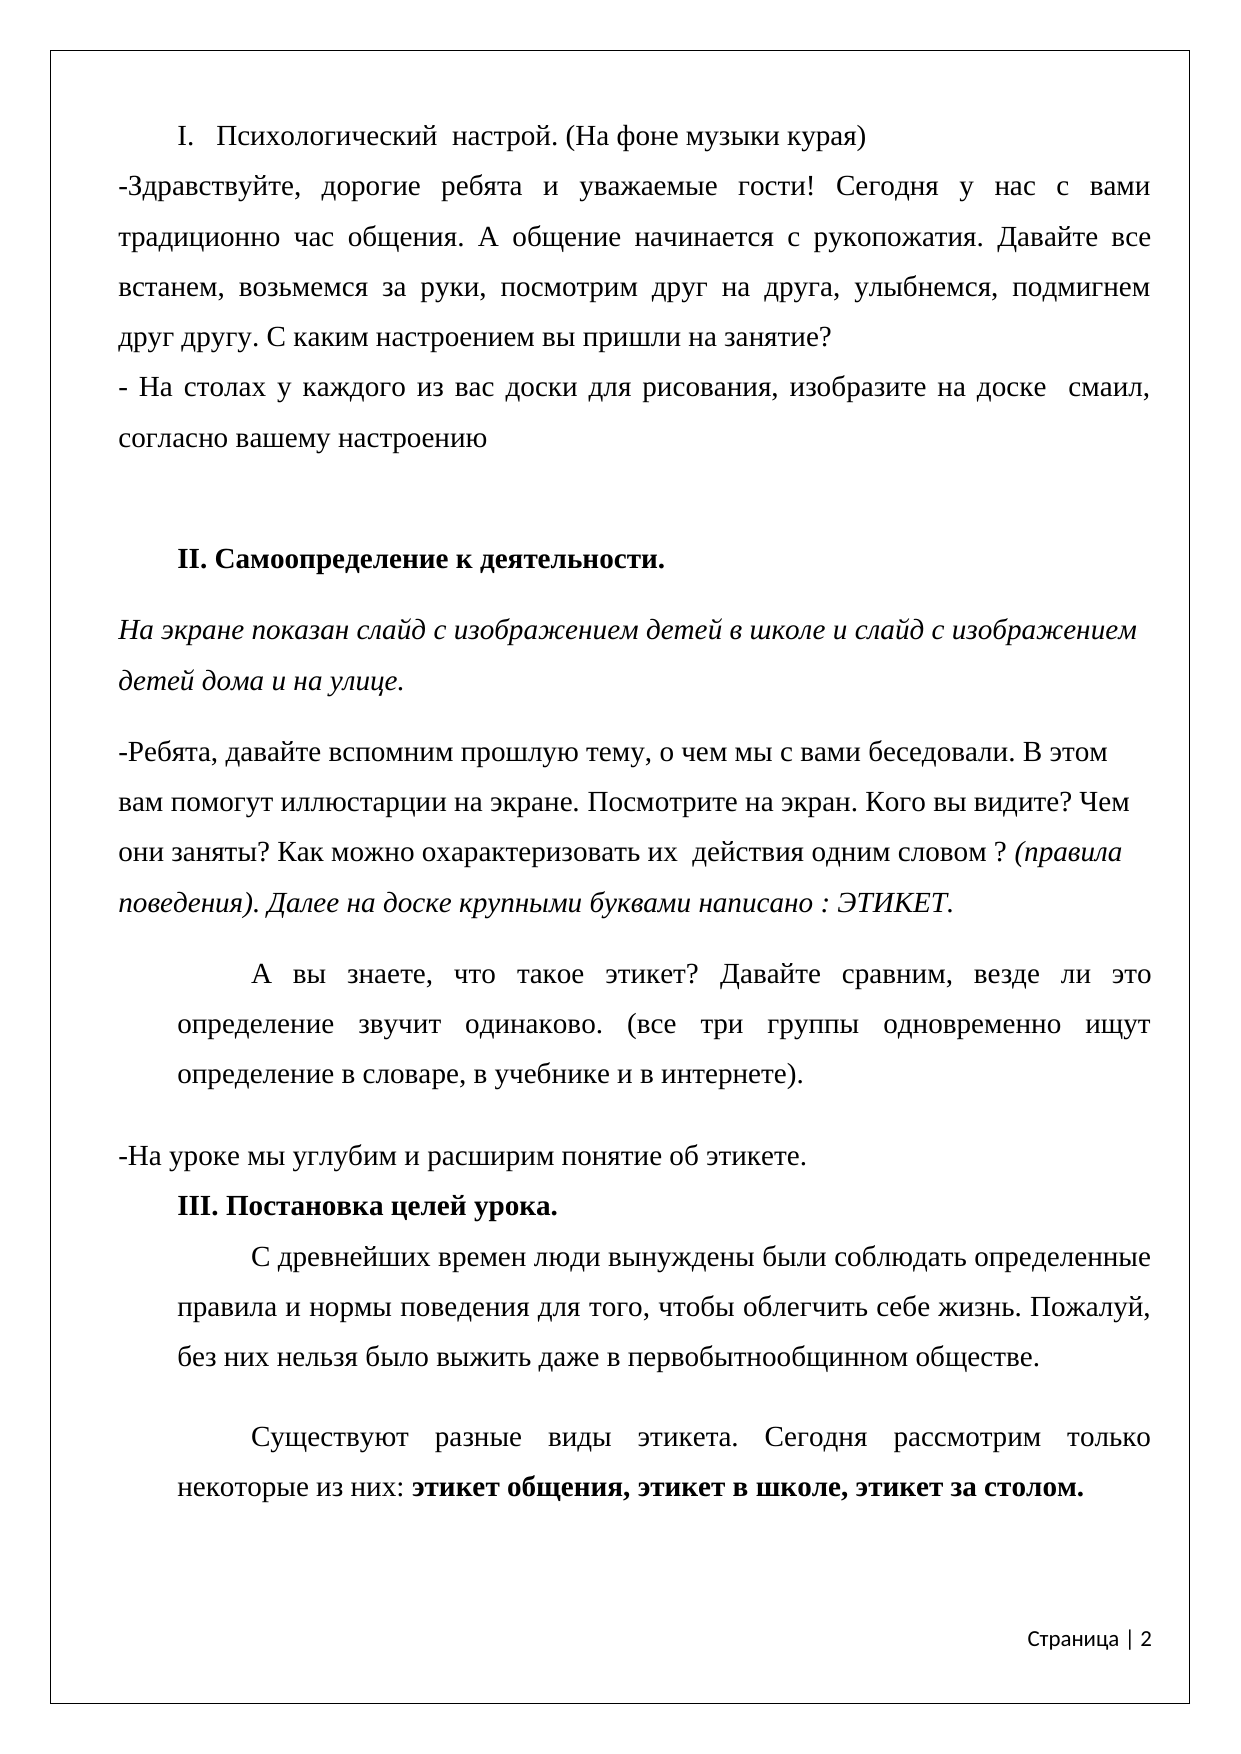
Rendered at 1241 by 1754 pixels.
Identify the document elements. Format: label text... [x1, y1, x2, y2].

text III. Постановка целей урока. [177, 1188, 1152, 1222]
text II. Самоопределение к деятельности. [177, 541, 1152, 575]
text Существуют разные виды этикета. Сегодня рассмотрим только некоторые из них: этикет общения, этикет в школе, этикет за столом. [177, 1419, 1152, 1503]
text I. Психологический настрой. (На фоне музыки курая) [177, 118, 1152, 152]
text -На уроке мы углубим и расширим понятие об этикете. [118, 1138, 1152, 1172]
text А вы знаете, что такое этикет? Давайте сравним, везде ли это определение звучит одинаково. (все три группы одновременно ищут определение в словаре, в учебнике и в интернете). [177, 956, 1152, 1090]
text -Здравствуйте, дорогие ребята и уважаемые гости! Сегодня у нас с вами традиционно час общения. А общение начинается с рукопожатия. Давайте все встанем, возьмемся за руки, посмотрим друг на друга, улыбнемся, подмигнем друг другу. С каким настроением вы пришли на занятие? [118, 168, 1152, 353]
text - На столах у каждого из вас доски для рисования, изобразите на доске смаил, согласно вашему настроению [118, 369, 1152, 453]
text На экране показан слайд с изображением детей в школе и слайд с изображением детей дома и на улице. [118, 612, 1152, 696]
text С древнейших времен люди вынуждены были соблюдать определенные правила и нормы поведения для того, чтобы облегчить себе жизнь. Пожалуй, без них нельзя было выжить даже в первобытнообщинном обществе. [177, 1239, 1152, 1373]
text -Ребята, давайте вспомним прошлую тему, о чем мы с вами беседовали. В этом вам помогут иллюстарции на экране. Посмотрите на экран. Кого вы видите? Чем они заняты? Как можно охарактеризовать их действия одним словом ? (правила поведения). Далее на доске крупными буквами написано : ЭТИКЕТ. [118, 734, 1152, 918]
